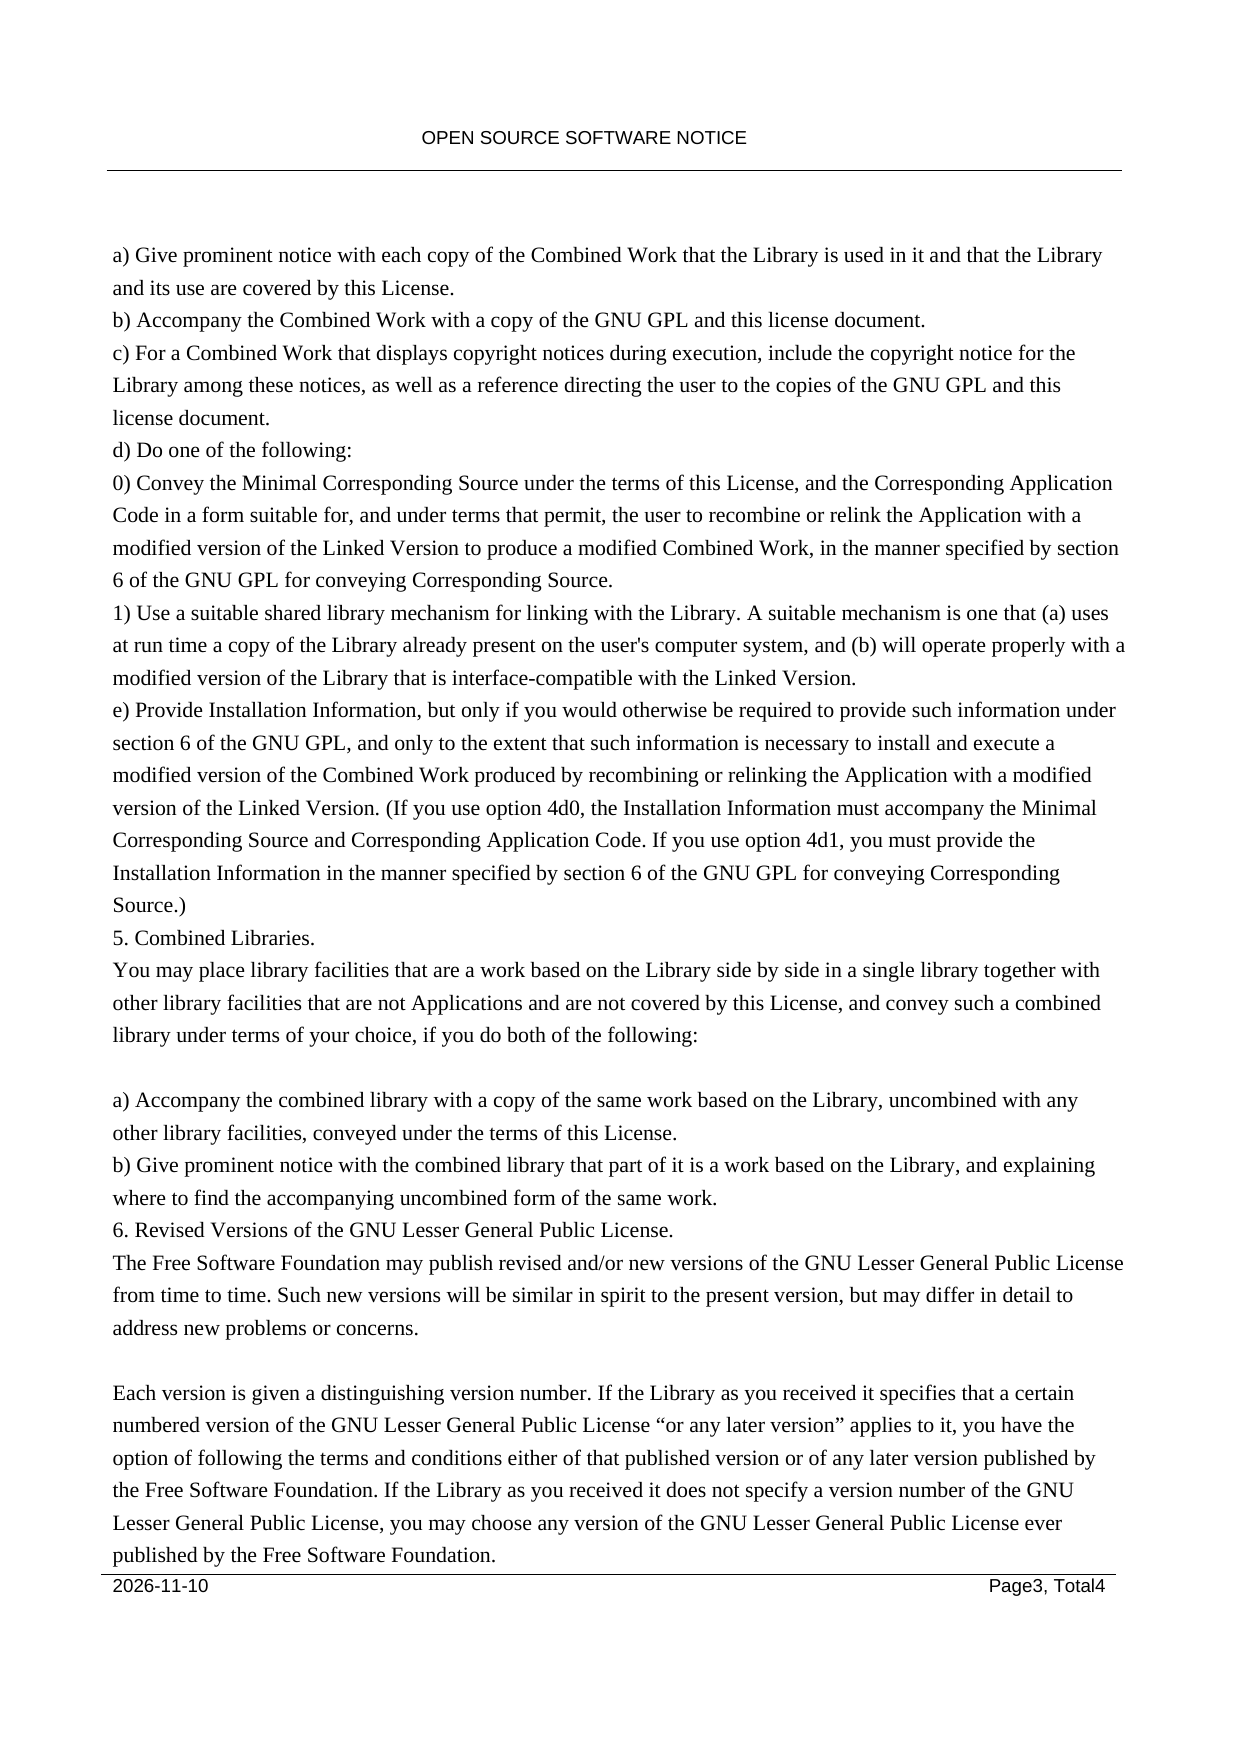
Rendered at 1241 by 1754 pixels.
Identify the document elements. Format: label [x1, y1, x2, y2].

text [112, 206, 1128, 1571]
